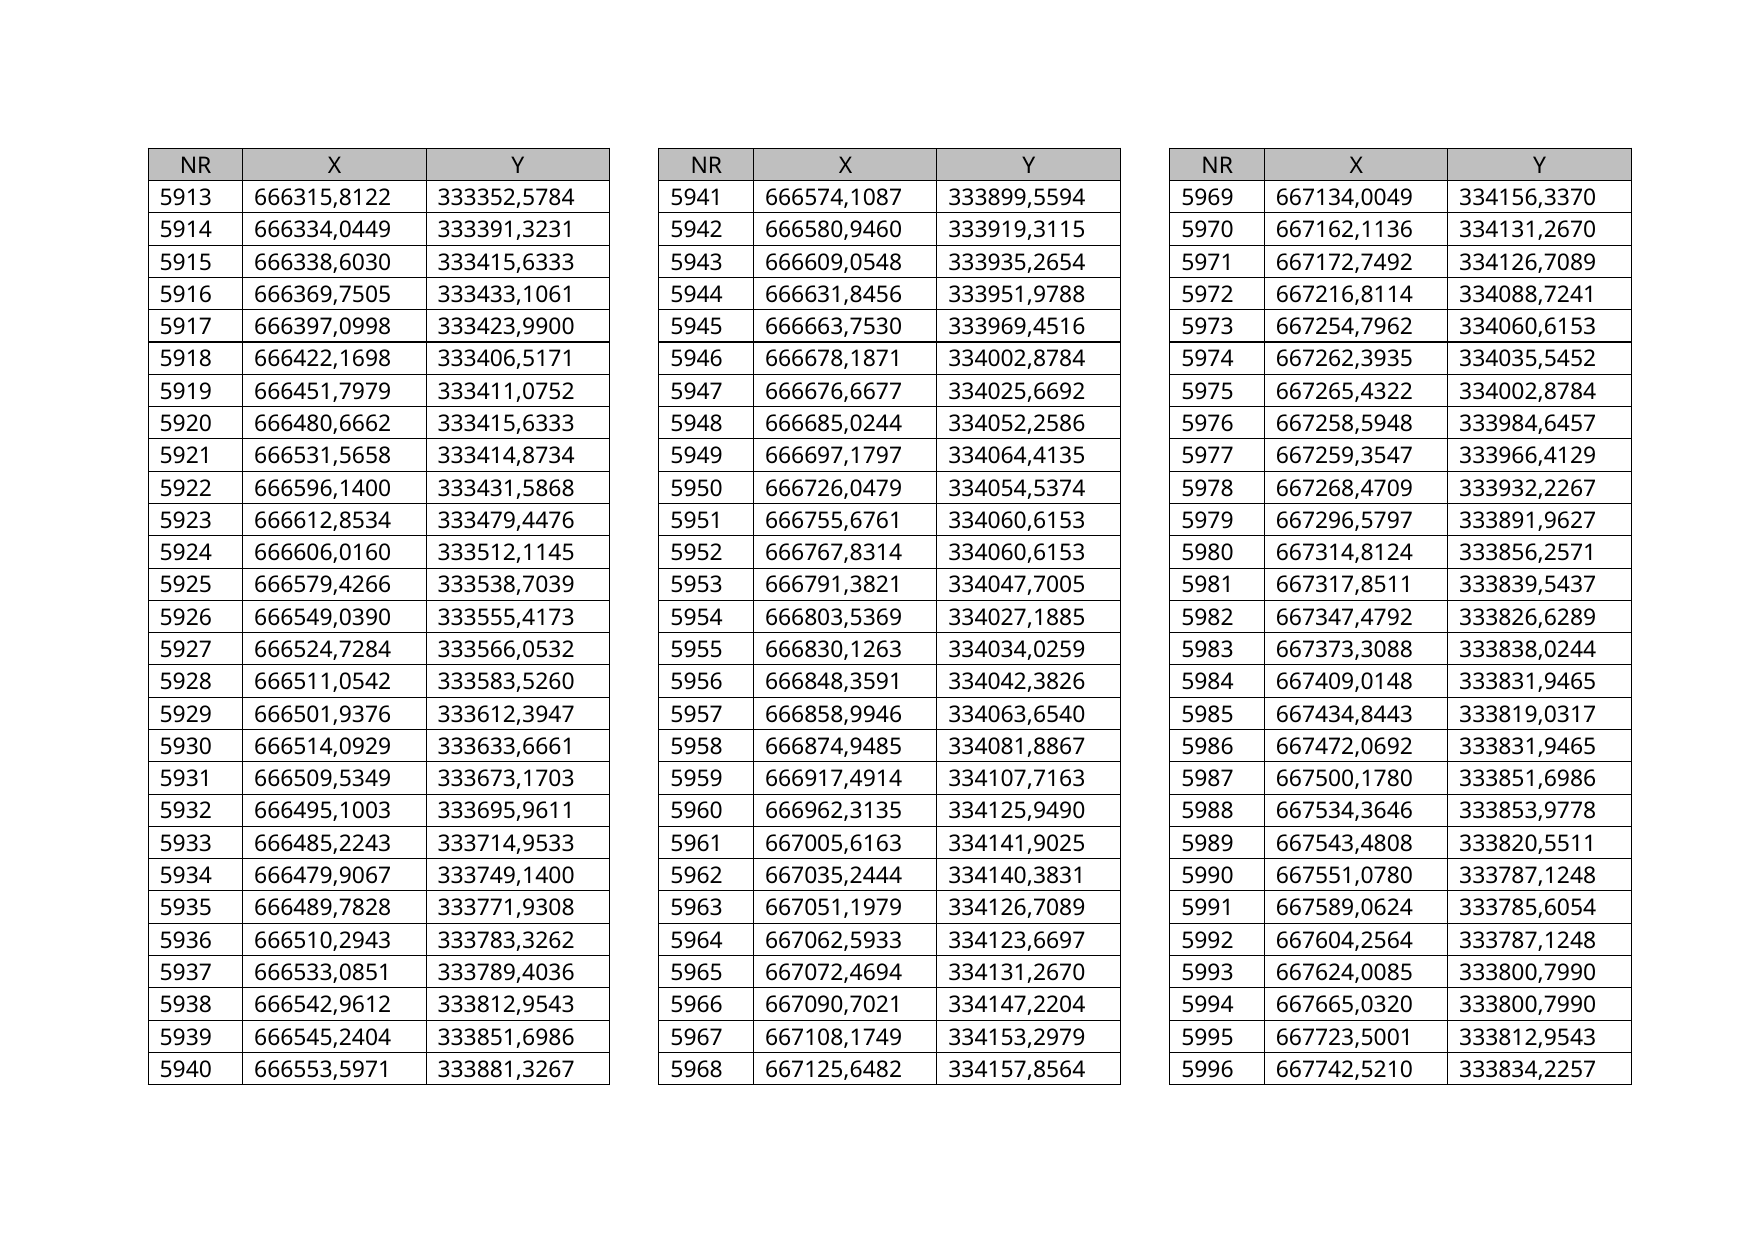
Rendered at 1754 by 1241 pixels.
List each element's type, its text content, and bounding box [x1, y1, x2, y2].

table_cell 5976 [1170, 407, 1264, 438]
table_cell 334027,1885 [937, 601, 1120, 632]
table_cell 666397,0998 [243, 310, 426, 341]
table_cell 334034,0259 [937, 633, 1120, 664]
table_cell 333919,3115 [937, 213, 1120, 244]
table_cell 5952 [659, 536, 753, 567]
table_cell 5991 [1170, 891, 1264, 923]
table_cell 666315,8122 [243, 181, 426, 212]
table_cell 667172,7492 [1265, 246, 1447, 277]
table_cell 666631,8456 [754, 278, 936, 309]
table_cell 666663,7530 [754, 310, 936, 341]
table_cell 5939 [149, 1021, 242, 1052]
table_cell 5977 [1170, 439, 1264, 471]
table_cell 333785,6054 [1448, 891, 1631, 923]
table_cell 333566,0532 [427, 633, 609, 664]
table_cell 5946 [659, 343, 753, 374]
table_cell 333969,4516 [937, 310, 1120, 341]
table_cell 334153,2979 [937, 1021, 1120, 1052]
table_cell 5925 [149, 569, 242, 600]
table_cell 667262,3935 [1265, 343, 1447, 374]
table_cell 333538,7039 [427, 569, 609, 600]
table_cell 5953 [659, 569, 753, 600]
table_cell 5950 [659, 472, 753, 503]
table_cell 5978 [1170, 472, 1264, 503]
table_cell 5940 [149, 1053, 242, 1084]
table_cell 5992 [1170, 924, 1264, 955]
table_cell 333512,1145 [427, 536, 609, 567]
table_cell 333851,6986 [427, 1021, 609, 1052]
table_cell 667072,4694 [754, 956, 936, 987]
table_cell 334156,3370 [1448, 181, 1631, 212]
table_cell 333612,3947 [427, 698, 609, 729]
table_cell 667742,5210 [1265, 1053, 1447, 1084]
table_cell 333787,1248 [1448, 924, 1631, 955]
table_cell 666697,1797 [754, 439, 936, 471]
table_cell 667434,8443 [1265, 698, 1447, 729]
table_cell 666334,0449 [243, 213, 426, 244]
table_cell 333391,3231 [427, 213, 609, 244]
table_cell 5951 [659, 504, 753, 535]
table_cell 666830,1263 [754, 633, 936, 664]
table_header X [1265, 149, 1447, 180]
table_cell 333853,9778 [1448, 795, 1631, 826]
table_header Y [427, 149, 609, 180]
table_cell 333749,1400 [427, 859, 609, 890]
table_cell 333415,6333 [427, 246, 609, 277]
table_cell 5933 [149, 827, 242, 858]
table_cell 666874,9485 [754, 730, 936, 761]
table_cell 667265,4322 [1265, 375, 1447, 406]
table_cell 334081,8867 [937, 730, 1120, 761]
table_cell 666606,0160 [243, 536, 426, 567]
table_cell 667409,0148 [1265, 665, 1447, 697]
table_cell 333851,6986 [1448, 762, 1631, 793]
table_cell 5986 [1170, 730, 1264, 761]
table_cell 666495,1003 [243, 795, 426, 826]
table_cell 5954 [659, 601, 753, 632]
table_cell 666609,0548 [754, 246, 936, 277]
table_cell 5948 [659, 407, 753, 438]
table_cell 666726,0479 [754, 472, 936, 503]
table_cell 666542,9612 [243, 988, 426, 1019]
table_cell 667551,0780 [1265, 859, 1447, 890]
table_cell 334126,7089 [1448, 246, 1631, 277]
table_cell 5915 [149, 246, 242, 277]
table_cell 5945 [659, 310, 753, 341]
table_cell 666510,2943 [243, 924, 426, 955]
table_header NR [1170, 149, 1264, 180]
table_cell 333951,9788 [937, 278, 1120, 309]
table_cell 333783,3262 [427, 924, 609, 955]
table_cell 333856,2571 [1448, 536, 1631, 567]
table_cell 666685,0244 [754, 407, 936, 438]
table_cell 5955 [659, 633, 753, 664]
table_cell 333826,6289 [1448, 601, 1631, 632]
table_cell 334063,6540 [937, 698, 1120, 729]
table_cell 5957 [659, 698, 753, 729]
table_cell 5964 [659, 924, 753, 955]
table_cell 667543,4808 [1265, 827, 1447, 858]
table_cell 5917 [149, 310, 242, 341]
table_cell 5996 [1170, 1053, 1264, 1084]
table_cell 333935,2654 [937, 246, 1120, 277]
table_cell 333415,6333 [427, 407, 609, 438]
table_cell 333800,7990 [1448, 956, 1631, 987]
table_cell 5985 [1170, 698, 1264, 729]
table_cell 5927 [149, 633, 242, 664]
table_cell 667317,8511 [1265, 569, 1447, 600]
table_cell 333673,1703 [427, 762, 609, 793]
table_cell 5960 [659, 795, 753, 826]
table_cell 5993 [1170, 956, 1264, 987]
table_cell 666511,0542 [243, 665, 426, 697]
table_cell 667090,7021 [754, 988, 936, 1019]
table_cell 5966 [659, 988, 753, 1019]
table_cell 5958 [659, 730, 753, 761]
table_cell 334060,6153 [1448, 310, 1631, 341]
table_cell 666962,3135 [754, 795, 936, 826]
table_cell 666580,9460 [754, 213, 936, 244]
table_cell 666612,8534 [243, 504, 426, 535]
table_cell 666549,0390 [243, 601, 426, 632]
table_cell 334047,7005 [937, 569, 1120, 600]
table_cell 333414,8734 [427, 439, 609, 471]
table_cell 333984,6457 [1448, 407, 1631, 438]
table_header Y [937, 149, 1120, 180]
table_cell 334052,2586 [937, 407, 1120, 438]
table_cell 667258,5948 [1265, 407, 1447, 438]
table_cell 666509,5349 [243, 762, 426, 793]
table_cell 5972 [1170, 278, 1264, 309]
table_cell 333819,0317 [1448, 698, 1631, 729]
table_cell 5962 [659, 859, 753, 890]
table_cell 334126,7089 [937, 891, 1120, 923]
table_cell 667062,5933 [754, 924, 936, 955]
table_cell 333838,0244 [1448, 633, 1631, 664]
table_cell 666479,9067 [243, 859, 426, 890]
table_cell 5969 [1170, 181, 1264, 212]
table_cell 333831,9465 [1448, 730, 1631, 761]
table_cell 666574,1087 [754, 181, 936, 212]
table_cell 667534,3646 [1265, 795, 1447, 826]
table_cell 666501,9376 [243, 698, 426, 729]
table_cell 5990 [1170, 859, 1264, 890]
table_header NR [149, 149, 242, 180]
table_cell 667162,1136 [1265, 213, 1447, 244]
table_cell 666791,3821 [754, 569, 936, 600]
table_cell 667314,8124 [1265, 536, 1447, 567]
table_cell 5943 [659, 246, 753, 277]
table_cell 334140,3831 [937, 859, 1120, 890]
table_header X [754, 149, 936, 180]
table_cell 333352,5784 [427, 181, 609, 212]
table_cell 5956 [659, 665, 753, 697]
table_cell 5947 [659, 375, 753, 406]
table_cell 5967 [659, 1021, 753, 1052]
table_cell 666338,6030 [243, 246, 426, 277]
table_cell 333555,4173 [427, 601, 609, 632]
table_cell 334107,7163 [937, 762, 1120, 793]
table_cell 5928 [149, 665, 242, 697]
table_cell 667472,0692 [1265, 730, 1447, 761]
table_cell 667604,2564 [1265, 924, 1447, 955]
table_cell 5975 [1170, 375, 1264, 406]
table_cell 666533,0851 [243, 956, 426, 987]
table_cell 5968 [659, 1053, 753, 1084]
table_cell 5949 [659, 439, 753, 471]
table_cell 334088,7241 [1448, 278, 1631, 309]
table_cell 666451,7979 [243, 375, 426, 406]
table_cell 666848,3591 [754, 665, 936, 697]
table_cell 334064,4135 [937, 439, 1120, 471]
table_cell 5914 [149, 213, 242, 244]
table_cell 667500,1780 [1265, 762, 1447, 793]
table_cell 334025,6692 [937, 375, 1120, 406]
table_cell 333812,9543 [1448, 1021, 1631, 1052]
table_cell 5989 [1170, 827, 1264, 858]
table_cell 334054,5374 [937, 472, 1120, 503]
table_cell 333820,5511 [1448, 827, 1631, 858]
table_cell 5970 [1170, 213, 1264, 244]
table_cell 333583,5260 [427, 665, 609, 697]
table_cell 333633,6661 [427, 730, 609, 761]
table_cell 5926 [149, 601, 242, 632]
table_cell 667125,6482 [754, 1053, 936, 1084]
table_cell 5959 [659, 762, 753, 793]
table_cell 333932,2267 [1448, 472, 1631, 503]
table_cell 5916 [149, 278, 242, 309]
table_cell 5987 [1170, 762, 1264, 793]
table_cell 666369,7505 [243, 278, 426, 309]
table_cell 5965 [659, 956, 753, 987]
table_cell 334131,2670 [937, 956, 1120, 987]
table_cell 5920 [149, 407, 242, 438]
table_cell 334141,9025 [937, 827, 1120, 858]
table_cell 5982 [1170, 601, 1264, 632]
table_cell 667259,3547 [1265, 439, 1447, 471]
table_cell 333881,3267 [427, 1053, 609, 1084]
table_cell 5994 [1170, 988, 1264, 1019]
table_cell 333831,9465 [1448, 665, 1631, 697]
table_cell 333787,1248 [1448, 859, 1631, 890]
table_cell 334131,2670 [1448, 213, 1631, 244]
table_cell 667035,2444 [754, 859, 936, 890]
table_cell 5963 [659, 891, 753, 923]
table_cell 5980 [1170, 536, 1264, 567]
table_cell 5922 [149, 472, 242, 503]
table_cell 333433,1061 [427, 278, 609, 309]
table_cell 5981 [1170, 569, 1264, 600]
table_cell 5936 [149, 924, 242, 955]
table_cell 667296,5797 [1265, 504, 1447, 535]
table_cell 333899,5594 [937, 181, 1120, 212]
table_cell 5918 [149, 343, 242, 374]
table_cell 666480,6662 [243, 407, 426, 438]
table_cell 333695,9611 [427, 795, 609, 826]
table_cell 334002,8784 [937, 343, 1120, 374]
table_cell 666422,1698 [243, 343, 426, 374]
table_cell 334157,8564 [937, 1053, 1120, 1084]
table_cell 333812,9543 [427, 988, 609, 1019]
table_cell 334060,6153 [937, 536, 1120, 567]
table_cell 333406,5171 [427, 343, 609, 374]
table_cell 667216,8114 [1265, 278, 1447, 309]
table_cell 667108,1749 [754, 1021, 936, 1052]
table_cell 5930 [149, 730, 242, 761]
table_cell 666755,6761 [754, 504, 936, 535]
table_header X [243, 149, 426, 180]
table_cell 5934 [149, 859, 242, 890]
table_cell 666485,2243 [243, 827, 426, 858]
table_cell 333834,2257 [1448, 1053, 1631, 1084]
table_cell 5944 [659, 278, 753, 309]
table_cell 334042,3826 [937, 665, 1120, 697]
table_cell 5988 [1170, 795, 1264, 826]
table_cell 334002,8784 [1448, 375, 1631, 406]
table_cell 333714,9533 [427, 827, 609, 858]
table_cell 5923 [149, 504, 242, 535]
table_cell 667347,4792 [1265, 601, 1447, 632]
table_cell 334125,9490 [937, 795, 1120, 826]
table_cell 333891,9627 [1448, 504, 1631, 535]
table_cell 333771,9308 [427, 891, 609, 923]
table_cell 5984 [1170, 665, 1264, 697]
table_cell 5973 [1170, 310, 1264, 341]
table_cell 5941 [659, 181, 753, 212]
table_cell 667134,0049 [1265, 181, 1447, 212]
table_cell 666531,5658 [243, 439, 426, 471]
table_cell 5974 [1170, 343, 1264, 374]
table_cell 333839,5437 [1448, 569, 1631, 600]
table_cell 333789,4036 [427, 956, 609, 987]
table_cell 667005,6163 [754, 827, 936, 858]
table_cell 667051,1979 [754, 891, 936, 923]
table_cell 5924 [149, 536, 242, 567]
table_cell 5929 [149, 698, 242, 729]
table_cell 5913 [149, 181, 242, 212]
table_cell 666579,4266 [243, 569, 426, 600]
table_cell 666514,0929 [243, 730, 426, 761]
table_cell 666676,6677 [754, 375, 936, 406]
table_cell 5935 [149, 891, 242, 923]
table_cell 333411,0752 [427, 375, 609, 406]
table_cell 5983 [1170, 633, 1264, 664]
table_cell 5942 [659, 213, 753, 244]
table_cell 333800,7990 [1448, 988, 1631, 1019]
table_cell 5931 [149, 762, 242, 793]
table_cell 666803,5369 [754, 601, 936, 632]
table_cell 667665,0320 [1265, 988, 1447, 1019]
table_cell 5932 [149, 795, 242, 826]
table_cell 5995 [1170, 1021, 1264, 1052]
table_header Y [1448, 149, 1631, 180]
table_cell 667254,7962 [1265, 310, 1447, 341]
table_cell 667723,5001 [1265, 1021, 1447, 1052]
table_cell 334035,5452 [1448, 343, 1631, 374]
table_cell 5919 [149, 375, 242, 406]
table_cell 333966,4129 [1448, 439, 1631, 471]
table_cell 5937 [149, 956, 242, 987]
table_cell 667624,0085 [1265, 956, 1447, 987]
table_cell 333479,4476 [427, 504, 609, 535]
table_cell 667268,4709 [1265, 472, 1447, 503]
table_cell 666524,7284 [243, 633, 426, 664]
table_cell 666489,7828 [243, 891, 426, 923]
table_cell 666917,4914 [754, 762, 936, 793]
table_cell 667373,3088 [1265, 633, 1447, 664]
table_header NR [659, 149, 753, 180]
table_cell 5971 [1170, 246, 1264, 277]
table_cell 5979 [1170, 504, 1264, 535]
table_cell 5921 [149, 439, 242, 471]
table_cell 667589,0624 [1265, 891, 1447, 923]
table_cell 334060,6153 [937, 504, 1120, 535]
table_cell 666596,1400 [243, 472, 426, 503]
table_cell 5938 [149, 988, 242, 1019]
table_cell 666678,1871 [754, 343, 936, 374]
table_cell 5961 [659, 827, 753, 858]
table_cell 666553,5971 [243, 1053, 426, 1084]
table_cell 333431,5868 [427, 472, 609, 503]
table_cell 334123,6697 [937, 924, 1120, 955]
table_cell 666858,9946 [754, 698, 936, 729]
table_cell 334147,2204 [937, 988, 1120, 1019]
table_cell 666545,2404 [243, 1021, 426, 1052]
table_cell 666767,8314 [754, 536, 936, 567]
table_cell 333423,9900 [427, 310, 609, 341]
